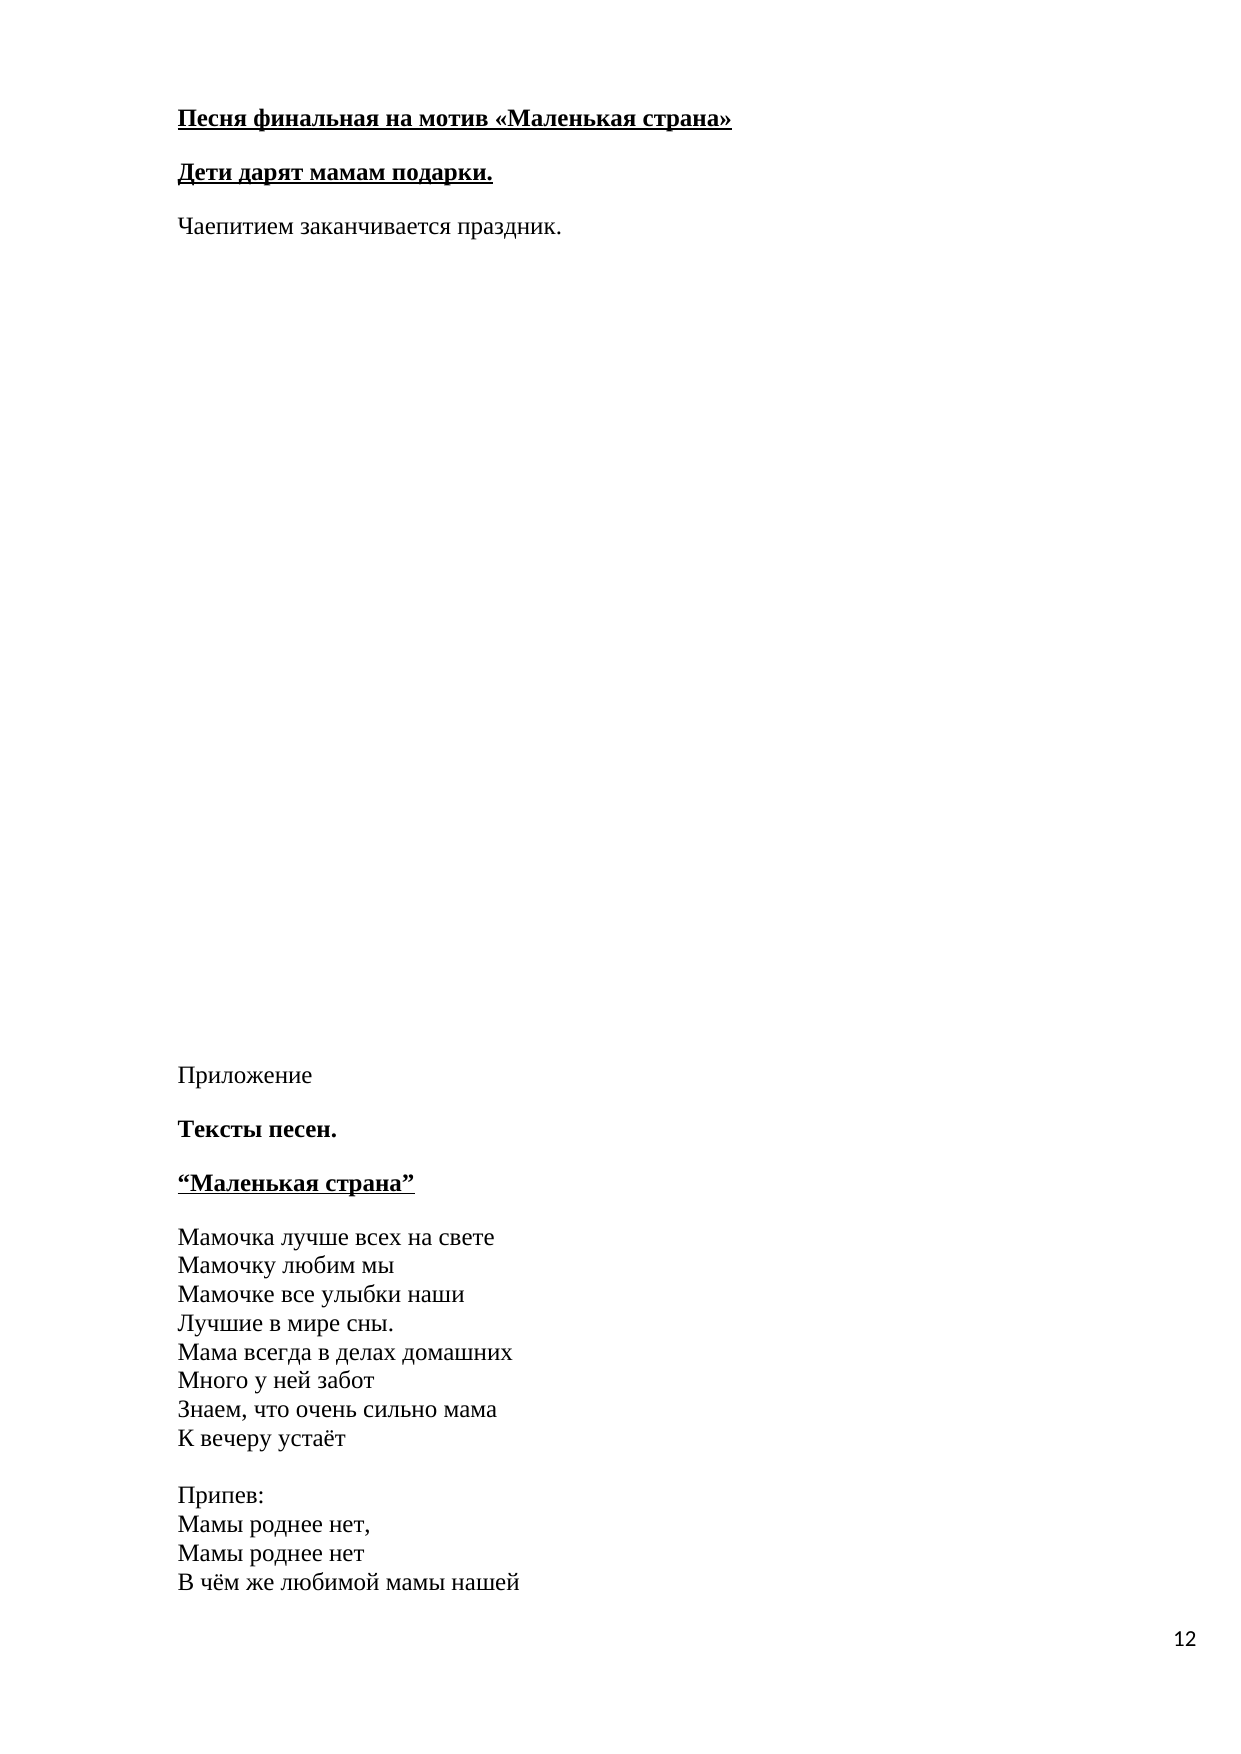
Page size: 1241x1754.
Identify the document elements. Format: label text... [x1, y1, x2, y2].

text Мамы роднее нет, [177, 1509, 1196, 1538]
text Мамочке все улыбки наши [177, 1279, 1196, 1308]
text Мама всегда в делах домашних [177, 1337, 1196, 1366]
text Мамочку любим мы [177, 1251, 1196, 1279]
text Приложение [177, 1060, 1196, 1089]
text “Маленькая страна” [177, 1168, 1196, 1197]
text Песня финальная на мотив «Маленькая страна» [177, 103, 1196, 132]
text Мамочка лучше всех на свете [177, 1222, 1196, 1251]
text К вечеру устаёт [177, 1423, 1196, 1452]
text В чём же любимой мамы нашей [177, 1567, 1196, 1596]
text Лучшие в мире сны. [177, 1308, 1196, 1337]
text Знаем, что очень сильно мама [177, 1394, 1196, 1423]
text Много у ней забот [177, 1366, 1196, 1394]
text Чаепитием заканчивается праздник. [177, 211, 1196, 240]
text Тексты песен. [177, 1114, 1196, 1143]
text Мамы роднее нет [177, 1538, 1196, 1567]
text Дети дарят мамам подарки. [177, 157, 1196, 186]
text Припев: [177, 1481, 1196, 1509]
